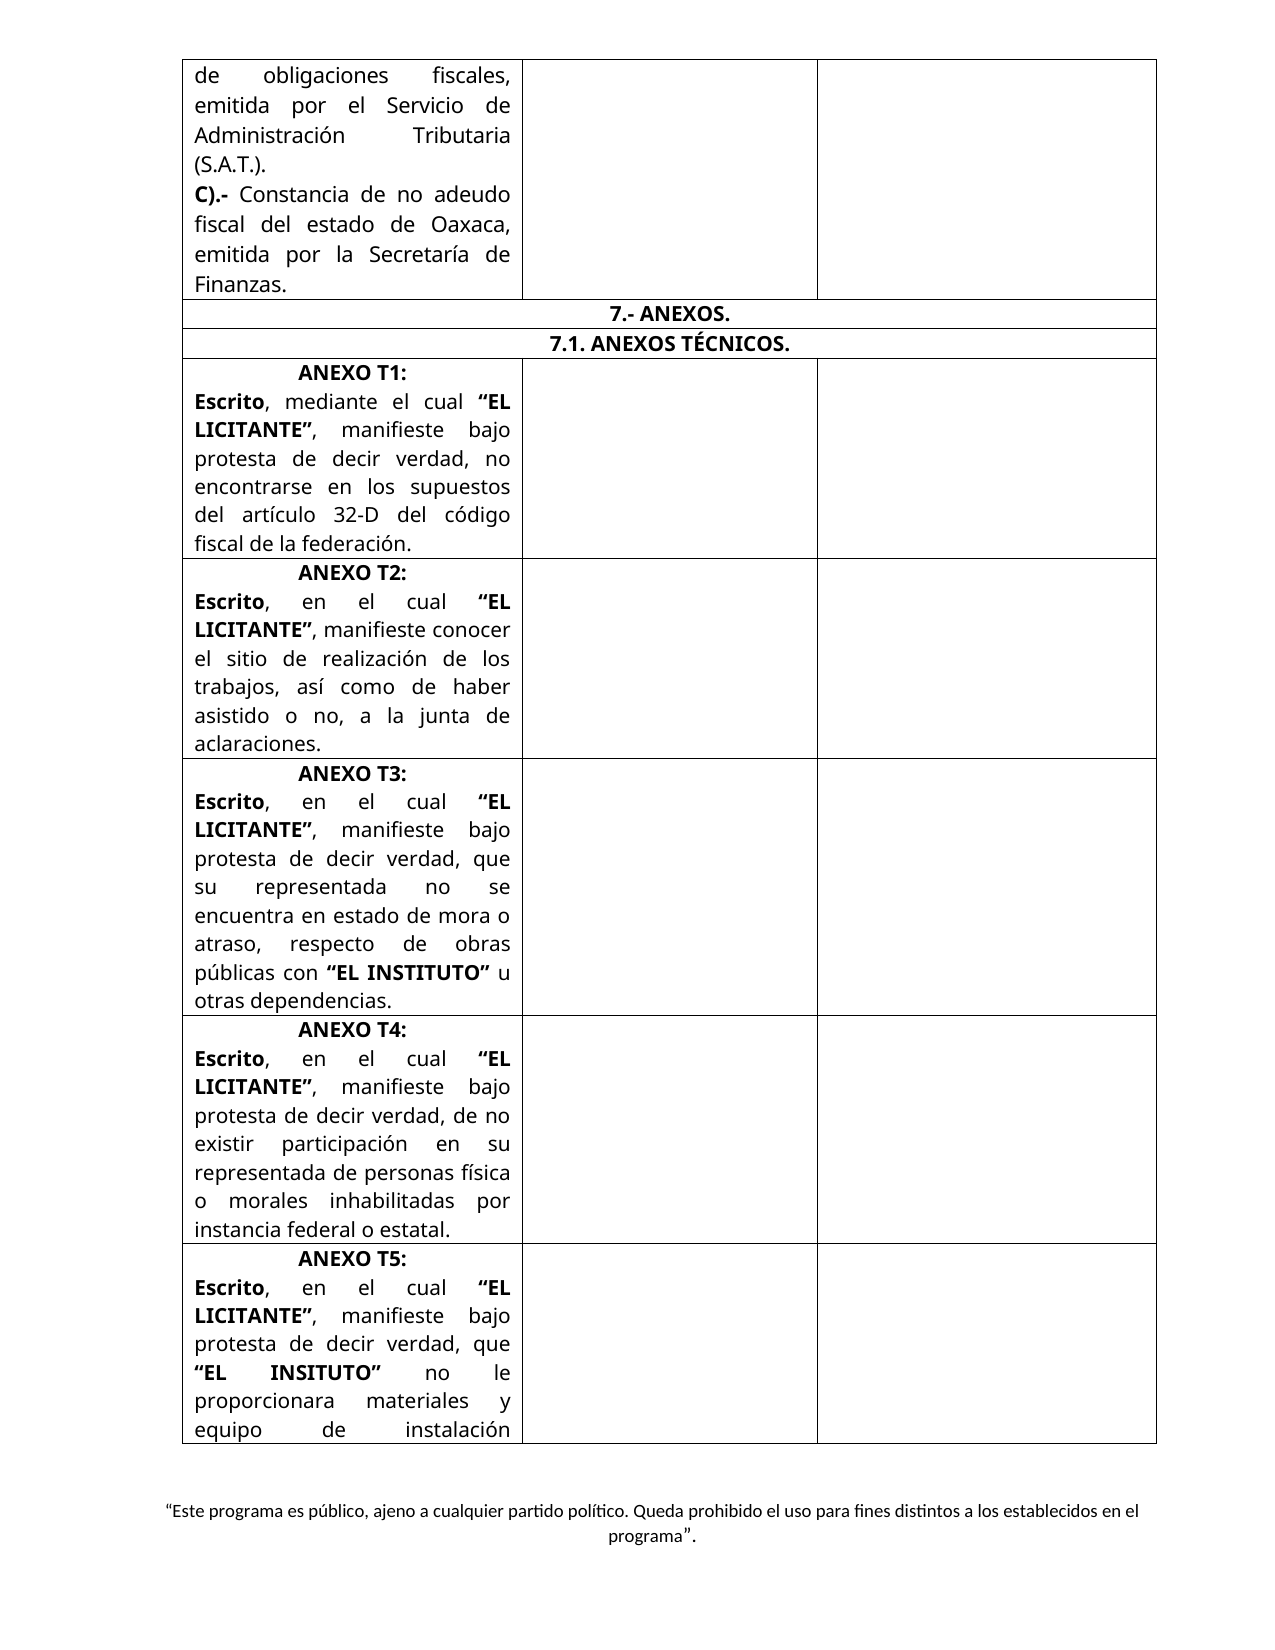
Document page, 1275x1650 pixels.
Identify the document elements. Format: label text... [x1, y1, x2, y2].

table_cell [183, 60, 522, 298]
table_cell [523, 359, 817, 557]
table_cell [523, 1244, 817, 1443]
table_cell ANEXO T2: Escrito, en el cual “EL LICITANTE”, manifieste conocer el sitio de realización de los trabajos, así como de haber asistido o no, a la junta de aclaraciones. [183, 559, 522, 758]
table_cell ANEXO T3: Escrito, en el cual “EL LICITANTE”, manifieste bajo protesta de decir verdad, que su representada no se encuentra en estado de mora o atraso, respecto de obras públicas con “EL INSTITUTO” u otras dependencias. [183, 759, 522, 1014]
table_cell [523, 759, 817, 1014]
table_cell ANEXO T4: Escrito, en el cual “EL LICITANTE”, manifieste bajo protesta de decir verdad, de no existir participación en su representada de personas física o morales inhabilitadas por instancia federal o estatal. [183, 1016, 522, 1243]
table_cell ANEXO T1: Escrito, mediante el cual “EL LICITANTE”, manifieste bajo protesta de decir verdad, no encontrarse en los supuestos del artículo 32-D del código fiscal de la federación. [183, 359, 522, 557]
table_cell [523, 559, 817, 758]
table_cell [818, 60, 1156, 298]
table_cell 7.1. ANEXOS TÉCNICOS. [183, 329, 1156, 357]
table_cell 7.- ANEXOS. [183, 300, 1156, 328]
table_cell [183, 1244, 522, 1443]
table_cell [818, 759, 1156, 1014]
table_cell [818, 559, 1156, 758]
table_cell [818, 1016, 1156, 1243]
table_cell [818, 1244, 1156, 1443]
table_cell [818, 359, 1156, 557]
table_cell [523, 1016, 817, 1243]
table_cell [523, 60, 817, 298]
